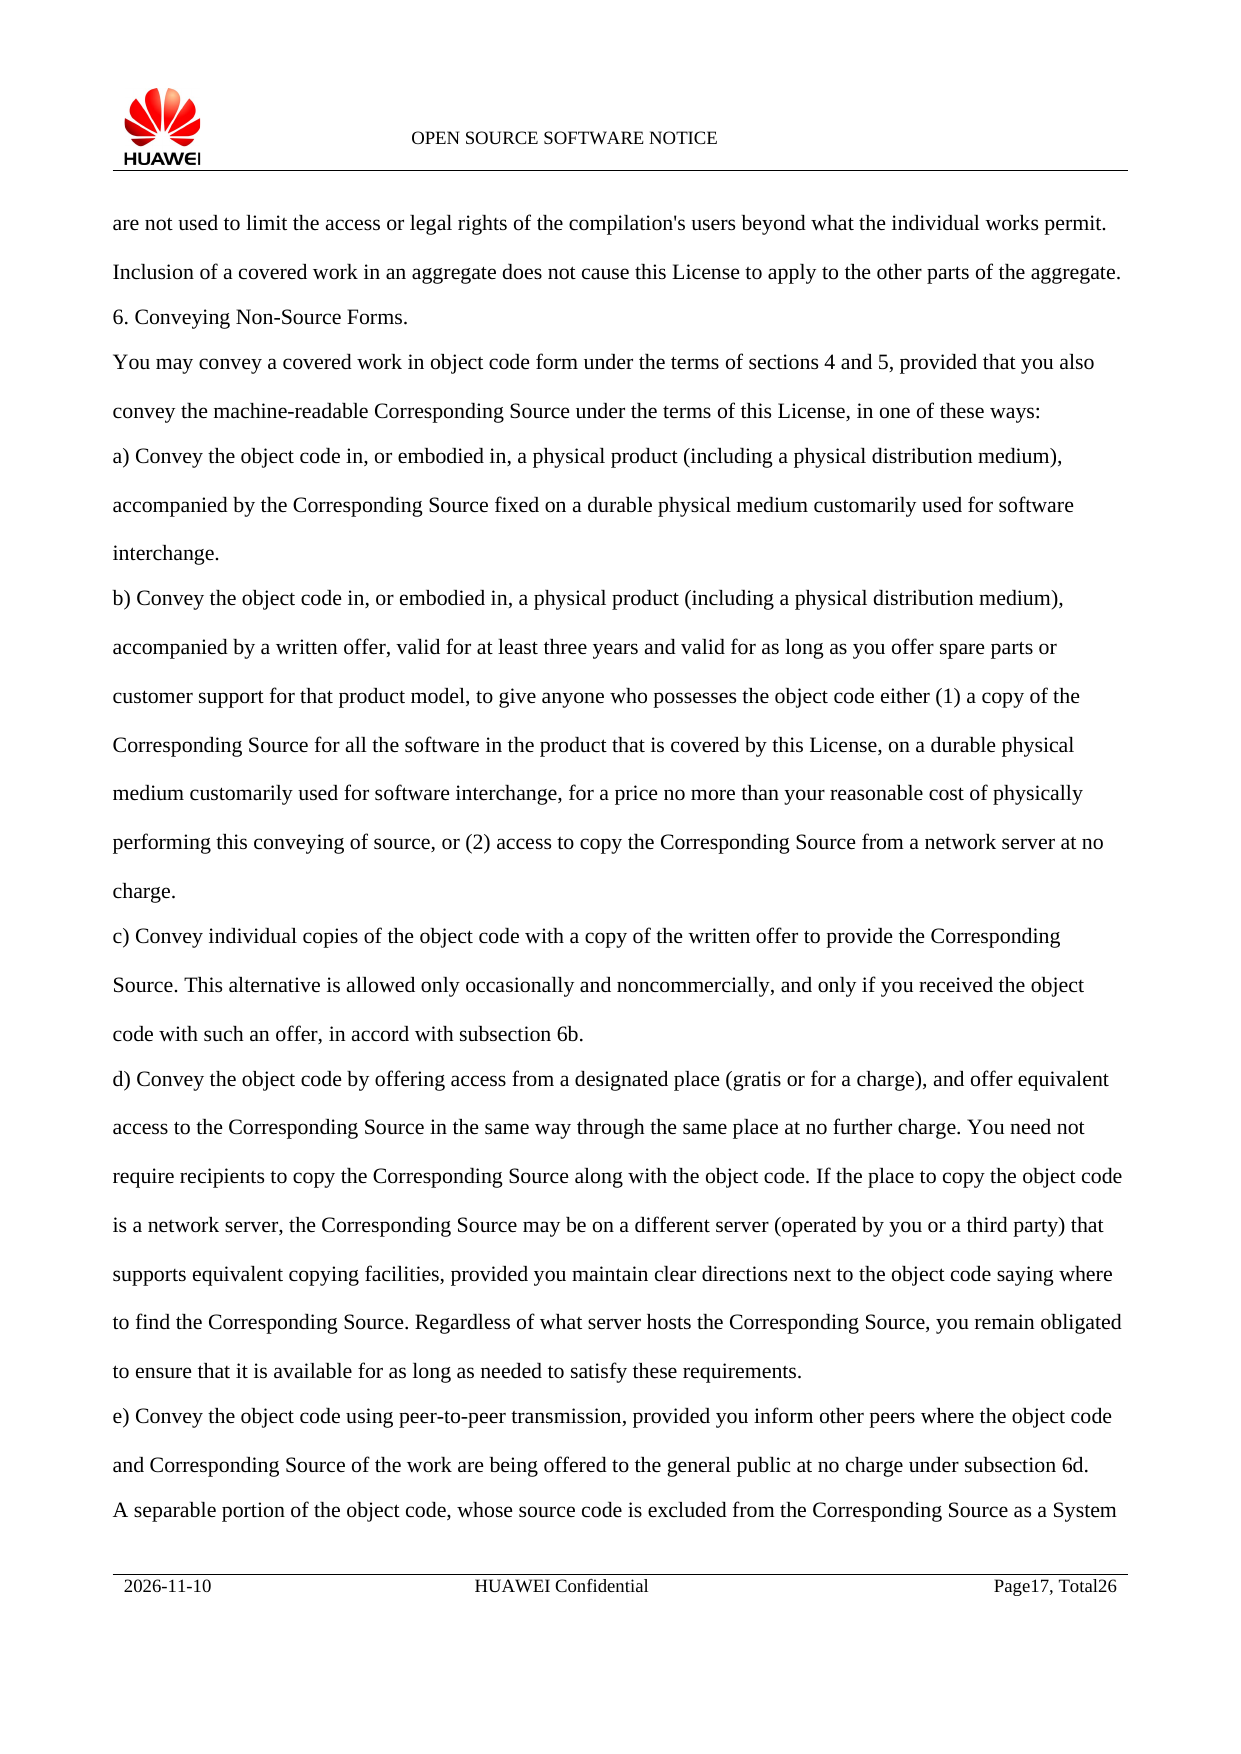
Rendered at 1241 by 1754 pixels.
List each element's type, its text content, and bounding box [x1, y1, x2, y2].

text b) Convey the object code in, or embodied in, a physical product (including a physical distribution medium), accompanied by a written offer, valid for at least three years and valid for as long as you offer spare parts or customer support for that product model, to give anyone who possesses the object code either (1) a copy of the Corresponding Source for all the software in the product that is covered by this License, on a durable physical medium customarily used for software interchange, for a price no more than your reasonable cost of physically performing this conveying of source, or (2) access to copy the Corresponding Source from a network server at no charge. [112, 582, 1128, 907]
text c) Convey individual copies of the object code with a copy of the written offer to provide the Corresponding Source. This alternative is allowed only occasionally and noncommercially, and only if you received the object code with such an offer, in accord with subsection 6b. [112, 919, 1128, 1049]
picture [124, 88, 201, 165]
text e) Convey the object code using peer-to-peer transmission, provided you inform other peers where the object code and Corresponding Source of the work are being offered to the general public at no charge under subsection 6d. [112, 1399, 1128, 1481]
text You may convey a covered work in object code form under the terms of sections 4 and 5, provided that you also convey the machine-readable Corresponding Source under the terms of this License, in one of these ways: [112, 345, 1128, 427]
text a) Convey the object code in, or embodied in, a physical product (including a physical distribution medium), accompanied by the Corresponding Source fixed on a durable physical medium customarily used for software interchange. [112, 439, 1128, 569]
text d) Convey the object code by offering access from a designated place (gratis or for a charge), and offer equivalent access to the Corresponding Source in the same way through the same place at no further charge. You need not require recipients to copy the Corresponding Source along with the object code. If the place to copy the object code is a network server, the Corresponding Source may be on a different server (operated by you or a third party) that supports equivalent copying facilities, provided you maintain clear directions next to the object code saying where to find the Corresponding Source. Regardless of what server hosts the Corresponding Source, you remain obligated to ensure that it is available for as long as needed to satisfy these requirements. [112, 1062, 1128, 1387]
text 6. Conveying Non-Source Forms. [112, 300, 1128, 333]
